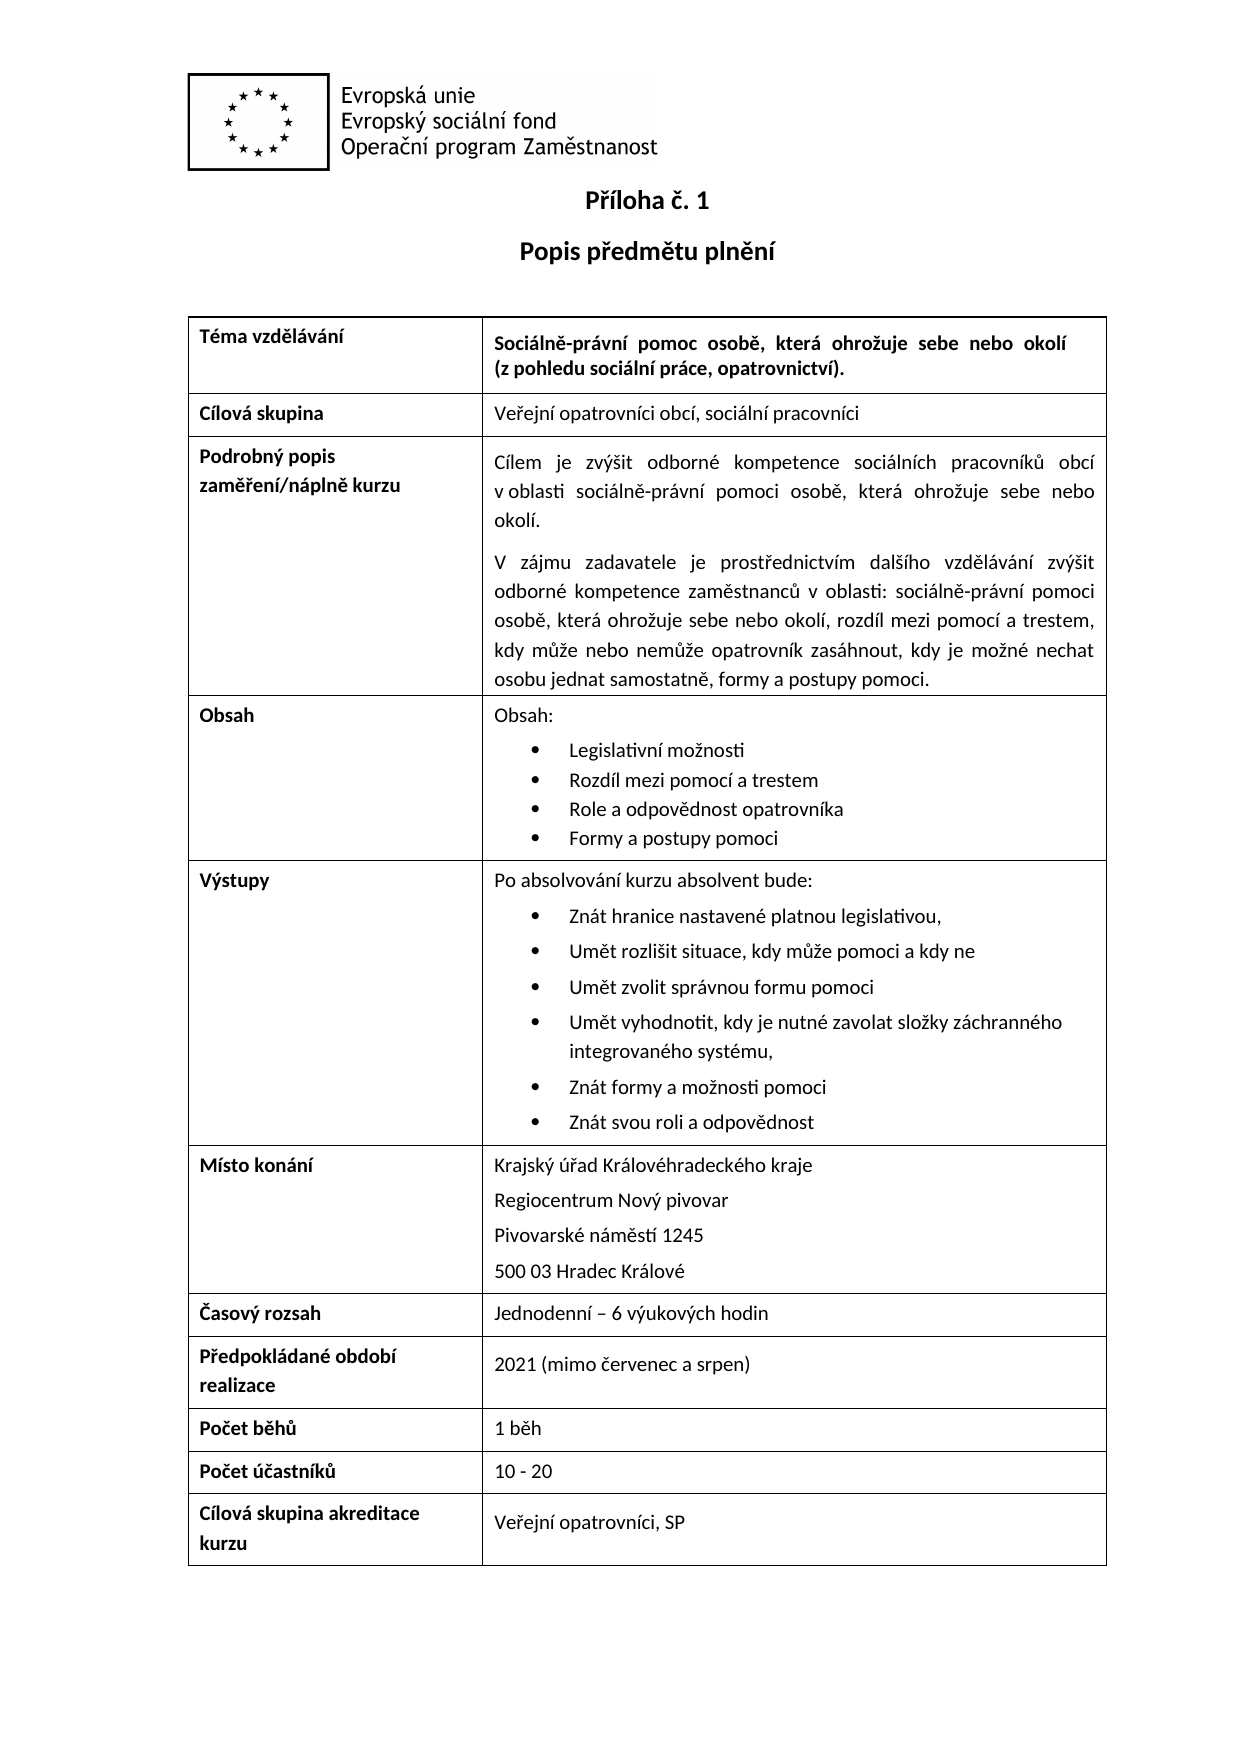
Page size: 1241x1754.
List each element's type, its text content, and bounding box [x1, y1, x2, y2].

table_cell Jednodenní – 6 výukových hodin [483, 1294, 1106, 1336]
table_cell Počet účastníků [189, 1452, 482, 1493]
table_cell 1 běh [483, 1409, 1106, 1451]
picture [187, 73, 658, 171]
table_cell Cílová skupina akreditace kurzu [189, 1494, 482, 1565]
table_cell 10 - 20 [483, 1452, 1106, 1493]
subtitle Příloha č. 1 [187, 183, 1107, 216]
table_cell Místo konání [189, 1146, 482, 1293]
table_cell Podrobný popis zaměření/náplně kurzu [189, 437, 482, 695]
table_cell Krajský úřad Královéhradeckého kraje Regiocentrum Nový pivovar Pivovarské náměstí 1245 500 03 Hradec Králové [483, 1146, 1106, 1293]
table_cell Obsah [189, 696, 482, 860]
table_cell Cílová skupina [189, 394, 482, 436]
table_cell Veřejní opatrovníci, SP [483, 1494, 1106, 1565]
table_cell Předpokládané období realizace [189, 1337, 482, 1407]
table_cell Cílem je zvýšit odborné kompetence sociálních pracovníků obcí v oblasti sociálně-právní pomoci osobě, která ohrožuje sebe nebo okolí. V zájmu zadavatele je prostřednictvím dalšího vzdělávání zvýšit odborné kompetence zaměstnanců v oblasti: sociálně-právní pomoci osobě, která ohrožuje sebe nebo okolí, rozdíl mezi pomocí a trestem, kdy může nebo nemůže opatrovník zasáhnout, kdy je možné nechat osobu jednat samostatně, formy a postupy pomoci. [483, 437, 1106, 695]
table_cell Veřejní opatrovníci obcí, sociální pracovníci [483, 394, 1106, 436]
table_cell Výstupy [189, 861, 482, 1144]
table_header Sociálně-právní pomoc osobě, která ohrožuje sebe nebo okolí (z pohledu sociální práce, opatrovnictví). [483, 318, 1106, 393]
table_header Téma vzdělávání [189, 318, 482, 393]
subtitle Popis předmětu plnění [187, 234, 1107, 267]
table_cell 2021 (mimo červenec a srpen) [483, 1337, 1106, 1407]
table_cell Obsah: Legislativní možnosti Rozdíl mezi pomocí a trestem Role a odpovědnost opatrovníka Formy a postupy pomoci [483, 696, 1106, 860]
table_cell Počet běhů [189, 1409, 482, 1451]
table_cell Časový rozsah [189, 1294, 482, 1336]
table_cell Po absolvování kurzu absolvent bude: Znát hranice nastavené platnou legislativou, Umět rozlišit situace, kdy může pomoci a kdy ne Umět zvolit správnou formu pomoci Umět vyhodnotit, kdy je nutné zavolat složky záchranného integrovaného systému, Znát formy a možnosti pomoci Znát svou roli a odpovědnost [483, 861, 1106, 1144]
